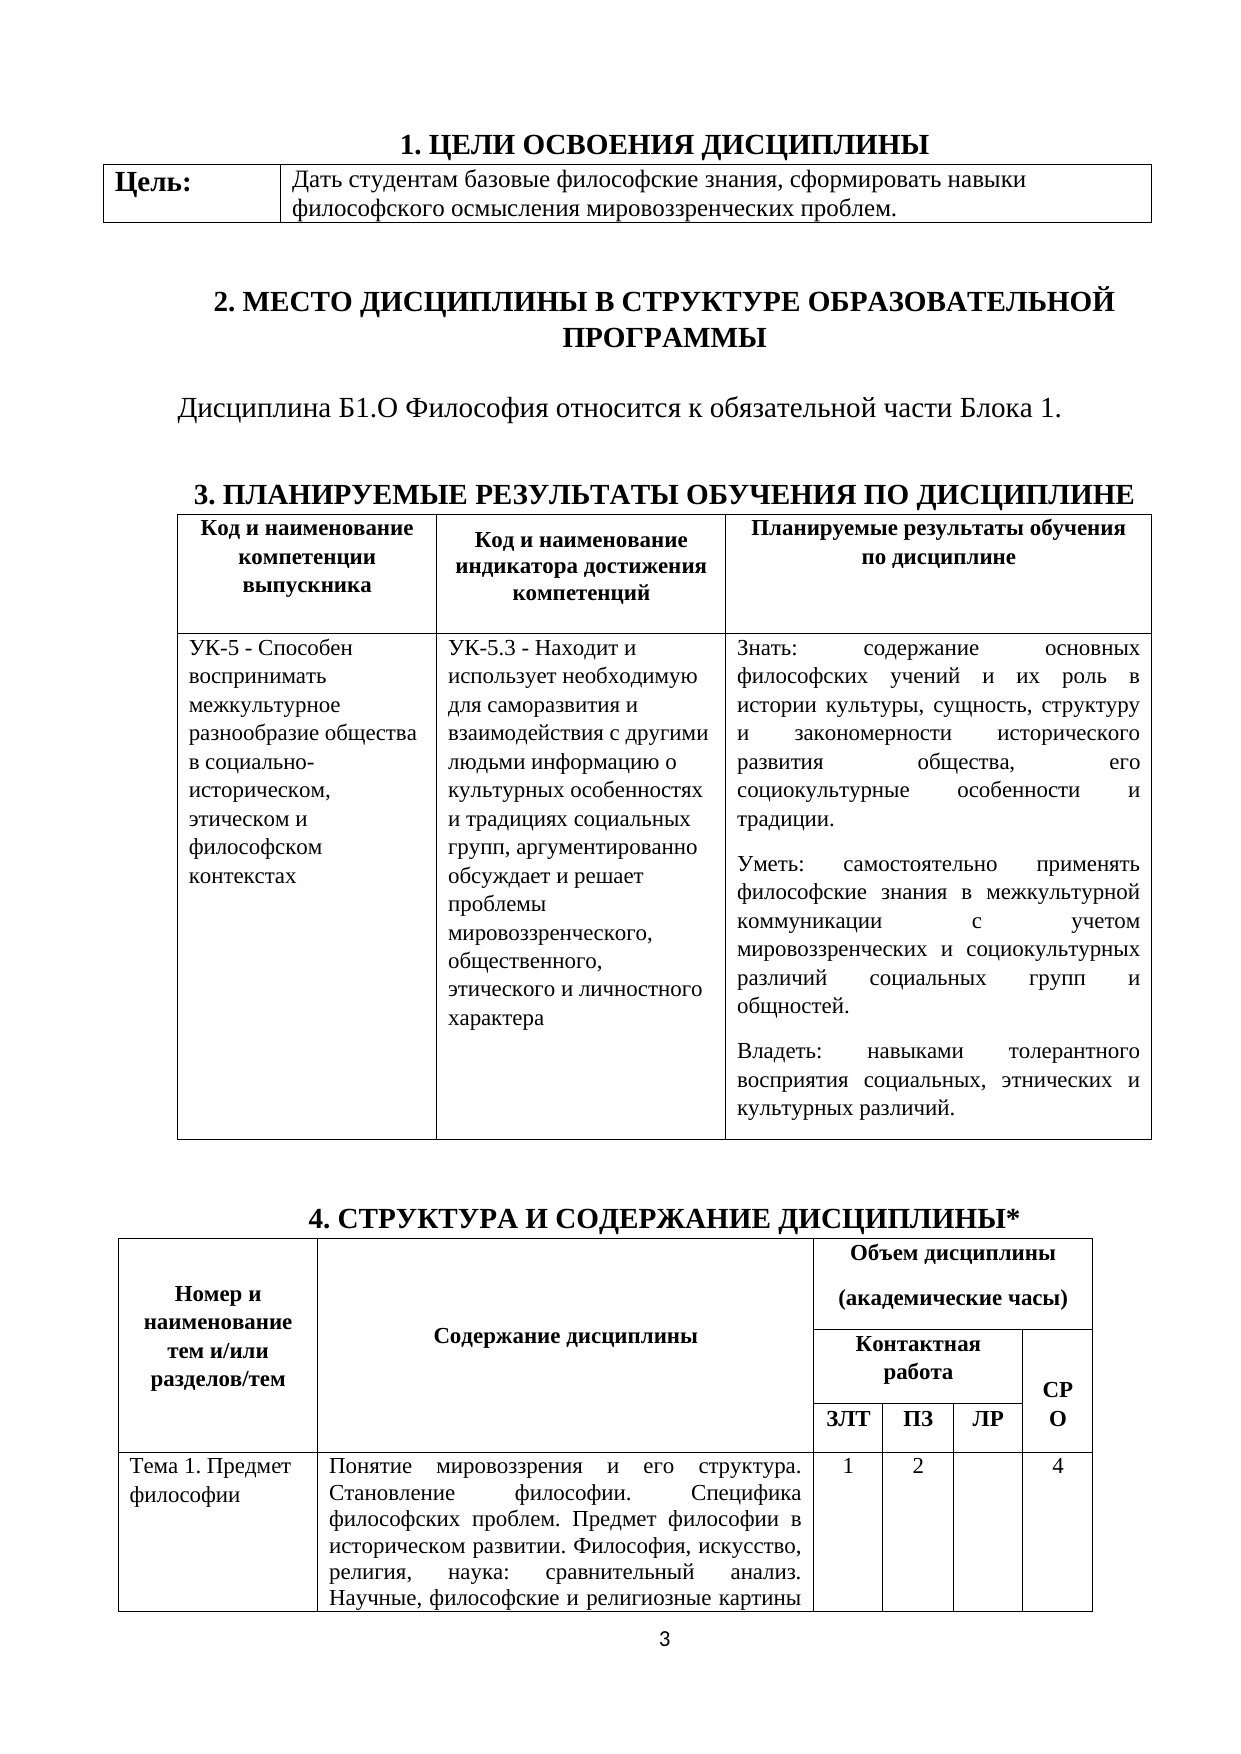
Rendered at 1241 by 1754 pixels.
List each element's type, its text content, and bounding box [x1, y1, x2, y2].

subtitle 2. МЕСТО ДИСЦИПЛИНЫ В СТРУКТУРЕ ОБРАЗОВАТЕЛЬНОЙ ПРОГРАММЫ [177, 284, 1152, 354]
table_header Дать студентам базовые философские знания, сформировать навыки философского осмысления мировоззренческих проблем. [281, 165, 1151, 222]
table_header Код и наименование компетенции выпускника [178, 515, 436, 633]
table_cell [318, 1453, 813, 1611]
table_header Код и наименование индикатора достижения компетенций [437, 515, 725, 633]
table_cell Знать: содержание основных философских учений и их роль в истории культуры, сущность, структуру и закономерности исторического развития общества, его социокультурные особенности и традиции. Уметь: самостоятельно применять философские знания в межкультурной коммуникации с учетом мировоззренческих и социокультурных различий социальных групп и общностей. Владеть: навыками толерантного восприятия социальных, этнических и культурных различий. [726, 634, 1151, 1139]
table_cell 2 [883, 1453, 953, 1611]
subtitle 1. ЦЕЛИ ОСВОЕНИЯ ДИСЦИПЛИНЫ [177, 127, 1152, 161]
table_cell [954, 1453, 1022, 1611]
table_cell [119, 1453, 317, 1611]
table_header Содержание дисциплины [318, 1239, 813, 1452]
subtitle 4. СТРУКТУРА И СОДЕРЖАНИЕ ДИСЦИПЛИНЫ* [177, 1201, 1152, 1235]
table_cell ПЗ [883, 1404, 953, 1452]
subtitle 3. ПЛАНИРУЕМЫЕ РЕЗУЛЬТАТЫ ОБУЧЕНИЯ ПО ДИСЦИПЛИНЕ [177, 477, 1152, 511]
table_header Объем дисциплины (академические часы) [814, 1239, 1092, 1329]
table_cell ЗЛТ [814, 1404, 882, 1452]
text Дисциплина Б1.О Философия относится к обязательной части Блока 1. [177, 390, 1152, 423]
table_cell ЛР [954, 1404, 1022, 1452]
table_cell 4 [1023, 1453, 1092, 1611]
table_cell УК-5 - Способен воспринимать межкультурное разнообразие общества в социально-историческом, этическом и философском контекстах [178, 634, 436, 1139]
table_cell Контактная работа [814, 1330, 1022, 1403]
table_header Планируемые результаты обучения по дисциплине [726, 515, 1151, 633]
table_cell УК-5.3 - Находит и использует необходимую для саморазвития и взаимодействия с другими людьми информацию о культурных особенностях и традициях социальных групп, аргументированно обсуждает и решает проблемы мировоззренческого, общественного, этического и личностного характера [437, 634, 725, 1139]
table_header Номер и наименование тем и/или разделов/тем [119, 1239, 317, 1452]
table_cell 1 [814, 1453, 882, 1611]
table_cell СРО [1023, 1330, 1092, 1452]
table_header Цель: [104, 165, 280, 222]
